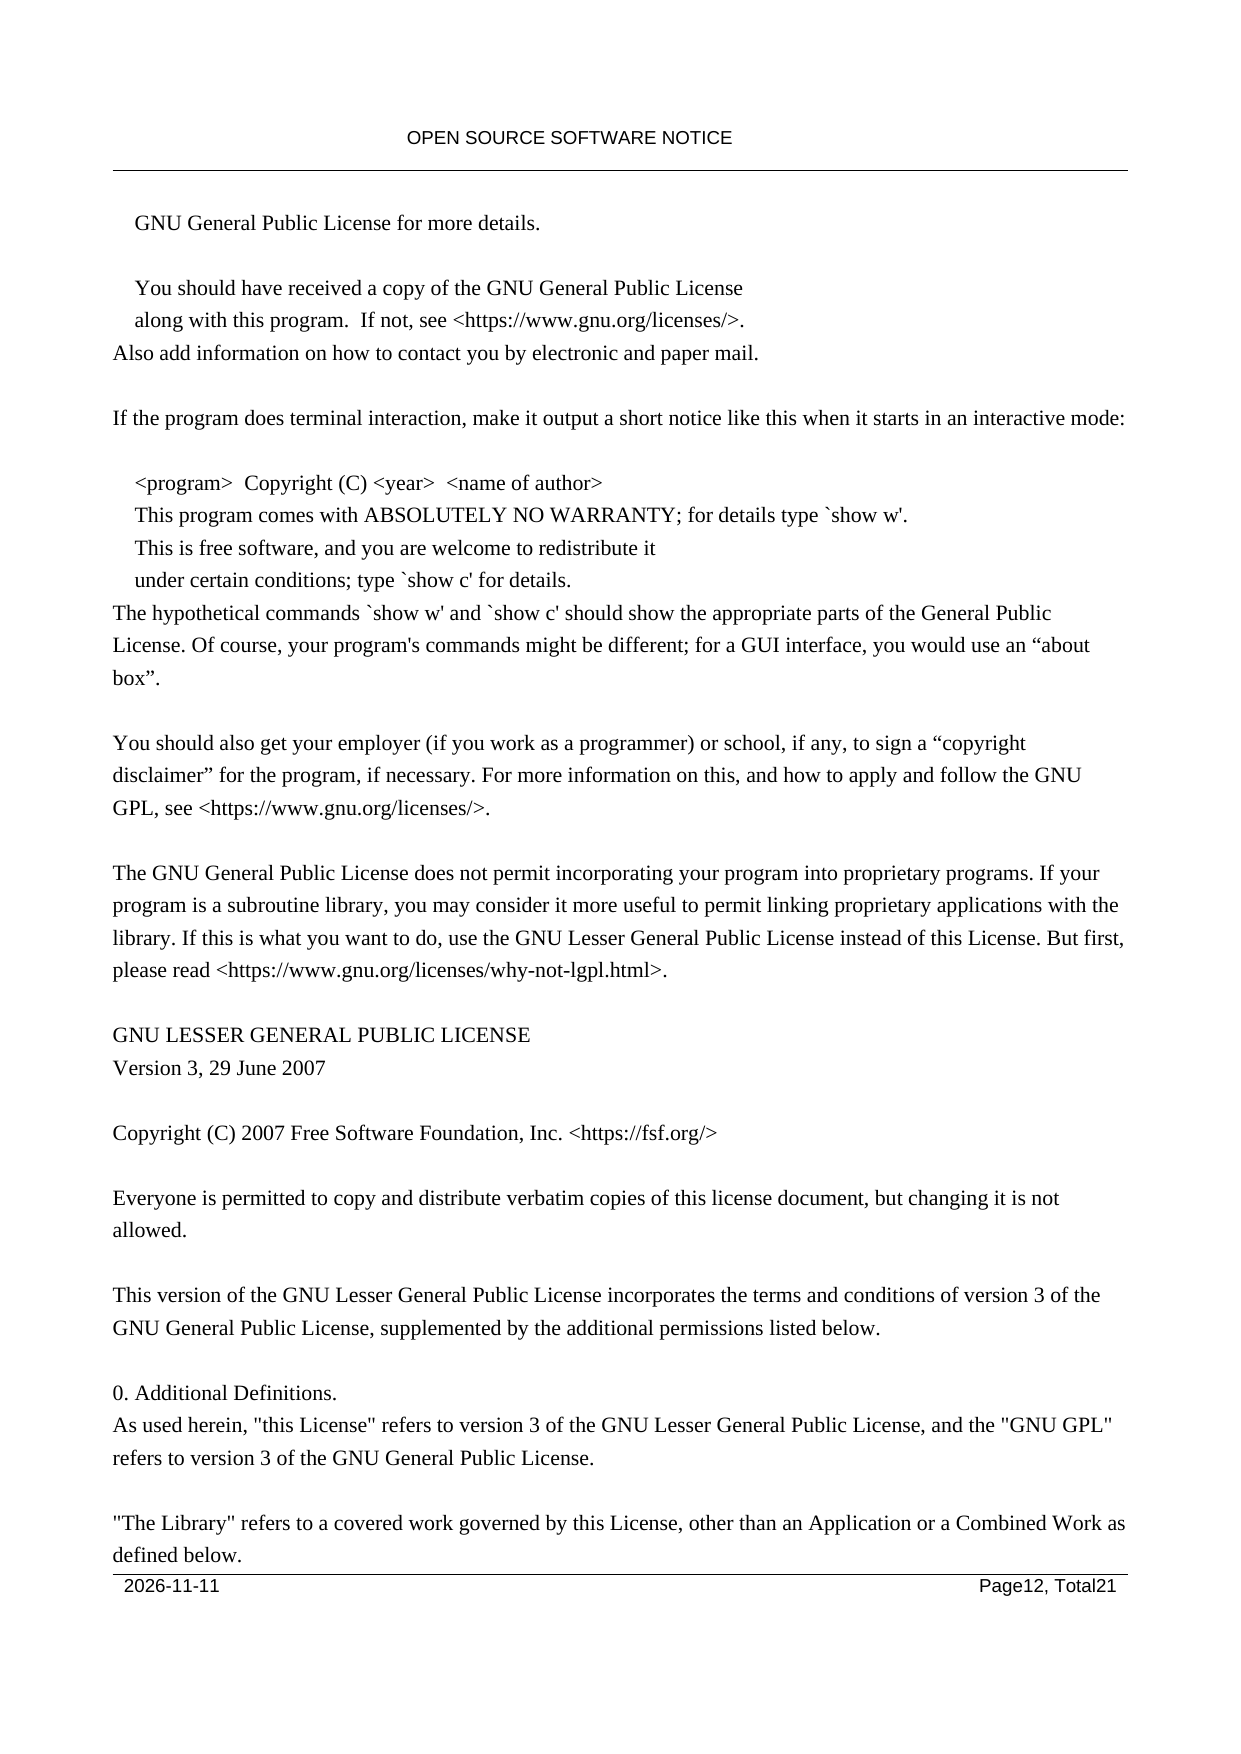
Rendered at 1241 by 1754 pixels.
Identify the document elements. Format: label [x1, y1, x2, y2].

text [112, 206, 1128, 1571]
